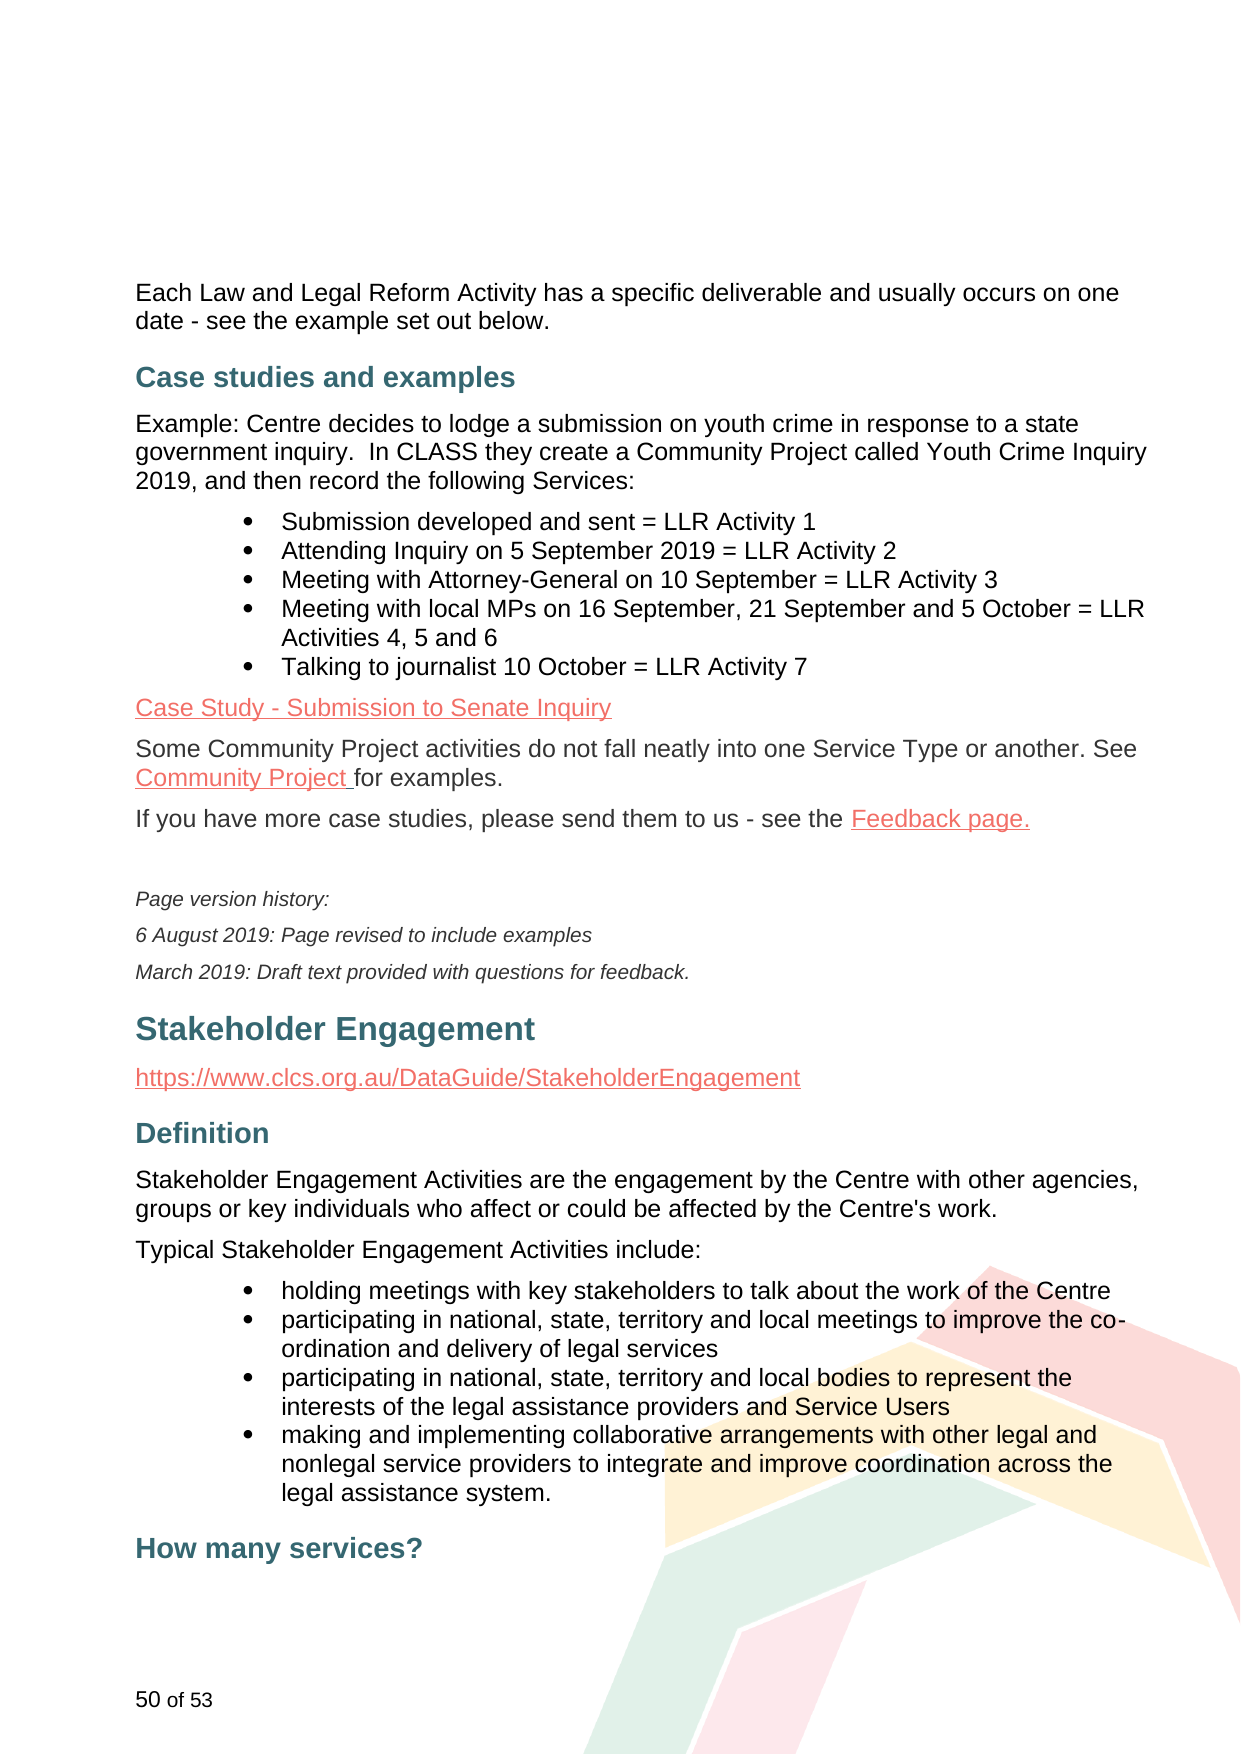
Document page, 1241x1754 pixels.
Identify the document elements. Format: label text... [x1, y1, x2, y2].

text Stakeholder Engagement Activities are the engagement by the Centre with other agencies, groups or key individuals who affect or could be affected by the Centre's work. [135, 1165, 1149, 1222]
text https://www.clcs.org.au/DataGuide/StakeholderEngagement [135, 1062, 1149, 1091]
list participating in national, state, territory and local meetings to improve the co­ordination and delivery of legal services [243, 1305, 1149, 1363]
list Meeting with local MPs on 16 September, 21 September and 5 October = LLR Activities 4, 5 and 6 [243, 594, 1149, 652]
picture [530, 1230, 1241, 1754]
text Typical Stakeholder Engagement Activities include: [135, 1235, 1149, 1264]
list holding meetings with key stakeholders to talk about the work of the Centre [243, 1276, 1149, 1305]
subtitle Definition [135, 1116, 1149, 1150]
subtitle Stakeholder Engagement [135, 1008, 1149, 1047]
subtitle Case studies and examples [135, 360, 1149, 393]
list Talking to journalist 10 October = LLR Activity 7 [243, 652, 1149, 680]
list participating in national, state, territory and local bodies to represent the interests of the legal assistance providers and Service Users [243, 1363, 1149, 1420]
text March 2019: Draft text provided with questions for feedback. [135, 959, 1149, 983]
subtitle How many services? [135, 1532, 1149, 1565]
text Page version history: [135, 887, 1149, 911]
text If you have more case studies, please send them to us - see the Feedback page. [135, 804, 1149, 833]
text Some Community Project activities do not fall neatly into one Service Type or another. See Community Project for examples. [135, 734, 1149, 792]
text Example: Centre decides to lodge a submission on youth crime in response to a state government inquiry. In CLASS they create a Community Project called Youth Crime Inquiry 2019, and then record the following Services: [135, 409, 1149, 495]
list Meeting with Attorney-General on 10 September = LLR Activity 3 [243, 565, 1149, 594]
text Case Study - Submission to Senate Inquiry [135, 693, 1149, 722]
list Submission developed and sent = LLR Activity 1 [243, 507, 1149, 536]
text 6 August 2019: Page revised to include examples [135, 923, 1149, 947]
list Attending Inquiry on 5 September 2019 = LLR Activity 2 [243, 536, 1149, 565]
list making and implementing collaborative arrangements with other legal and non­legal service providers to integrate and improve coordination across the legal assistance system. [243, 1420, 1149, 1507]
text Each Law and Legal Reform Activity has a specific deliverable and usually occurs on one date - see the example set out below. [135, 277, 1149, 335]
